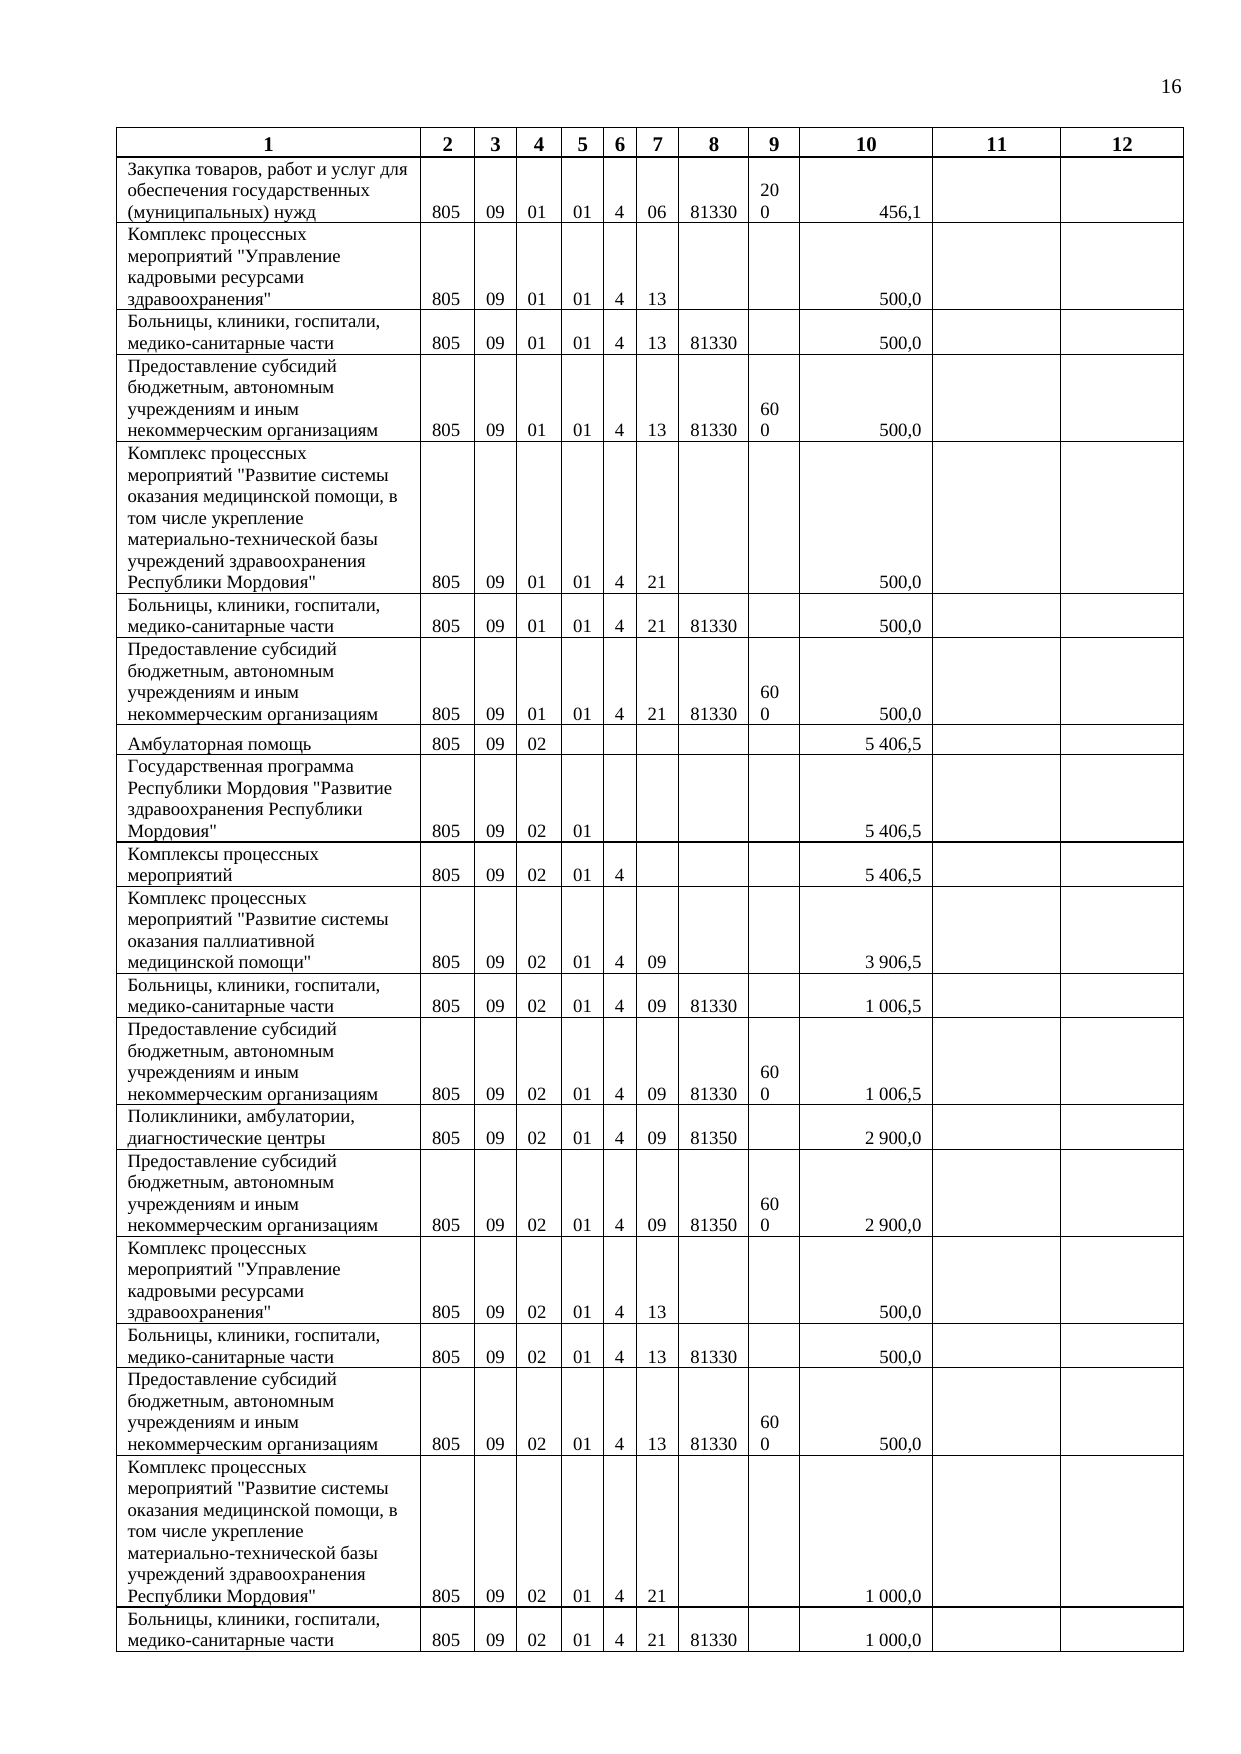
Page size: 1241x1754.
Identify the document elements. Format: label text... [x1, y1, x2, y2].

table_cell 4 [604, 1105, 636, 1148]
table_cell 500,0 [800, 594, 932, 637]
table_cell 5 406,5 [800, 725, 932, 754]
table_cell 09 [475, 1608, 516, 1651]
table_cell 01 [562, 974, 603, 1017]
table_cell 805 [421, 1456, 474, 1606]
table_cell Предоставление субсидий бюджетным, автономным учреждениям и иным некоммерческим организациям [117, 638, 420, 724]
table_cell [749, 843, 799, 886]
table_cell 01 [562, 755, 603, 841]
table_cell 02 [517, 1018, 561, 1104]
table_header 7 [637, 128, 678, 156]
table_cell 81330 [679, 1018, 748, 1104]
table_cell 01 [562, 594, 603, 637]
table_cell Комплекс процессных мероприятий "Управление кадровыми ресурсами здравоохранения" [117, 1237, 420, 1323]
table_cell 09 [475, 1368, 516, 1454]
table_cell 09 [475, 887, 516, 973]
table_cell [679, 755, 748, 841]
table_cell 500,0 [800, 1368, 932, 1454]
table_cell 01 [517, 310, 561, 353]
table_cell 13 [637, 355, 678, 441]
table_cell [749, 594, 799, 637]
table_cell 09 [475, 158, 516, 222]
table_cell 805 [421, 310, 474, 353]
table_cell 81330 [679, 638, 748, 724]
table_cell 600 [749, 1150, 799, 1236]
table_cell [749, 1324, 799, 1367]
table_cell [679, 442, 748, 593]
table_cell 01 [562, 1105, 603, 1148]
table_header 9 [749, 128, 799, 156]
table_cell 01 [562, 1324, 603, 1367]
table_cell 09 [475, 725, 516, 754]
table_cell [749, 755, 799, 841]
table_cell 4 [604, 1018, 636, 1104]
table_cell 4 [604, 442, 636, 593]
table_header 8 [679, 128, 748, 156]
table_cell [637, 755, 678, 841]
table_cell [679, 887, 748, 973]
table_cell 01 [517, 638, 561, 724]
table_cell 2 900,0 [800, 1150, 932, 1236]
table_cell Предоставление субсидий бюджетным, автономным учреждениям и иным некоммерческим организациям [117, 1150, 420, 1236]
table_cell 4 [604, 1608, 636, 1651]
table_cell 200 [749, 158, 799, 222]
table_cell [933, 310, 1060, 353]
table_cell 09 [637, 1105, 678, 1148]
table_cell [933, 1237, 1060, 1323]
table_cell 1 006,5 [800, 974, 932, 1017]
table_cell 81330 [679, 158, 748, 222]
table_cell 09 [637, 1150, 678, 1236]
table_cell 805 [421, 1608, 474, 1651]
table_cell [637, 843, 678, 886]
table_cell 21 [637, 1456, 678, 1606]
table_cell [933, 755, 1060, 841]
table_cell 09 [475, 223, 516, 309]
table_cell 805 [421, 1150, 474, 1236]
table_cell 09 [475, 1105, 516, 1148]
table_cell [1061, 1324, 1183, 1367]
table_cell Закупка товаров, работ и услуг для обеспечения государственных (муниципальных) нужд [117, 158, 420, 222]
table_header 5 [562, 128, 603, 156]
table_cell [749, 1105, 799, 1148]
table_cell [1061, 1456, 1183, 1606]
table_cell [1061, 1368, 1183, 1454]
table_header 10 [800, 128, 932, 156]
table_cell 01 [562, 887, 603, 973]
table_cell [749, 310, 799, 353]
table_cell Предоставление субсидий бюджетным, автономным учреждениям и иным некоммерческим организациям [117, 1018, 420, 1104]
table_cell 01 [517, 223, 561, 309]
table_header 4 [517, 128, 561, 156]
table_cell 09 [475, 638, 516, 724]
table_cell 805 [421, 1368, 474, 1454]
table_cell 3 906,5 [800, 887, 932, 973]
table_cell 81350 [679, 1150, 748, 1236]
table_cell 805 [421, 638, 474, 724]
table_cell 13 [637, 223, 678, 309]
table_cell 01 [517, 594, 561, 637]
table_cell 81330 [679, 355, 748, 441]
table_cell [749, 442, 799, 593]
table_cell 4 [604, 1324, 636, 1367]
table_cell 4 [604, 310, 636, 353]
table_cell [679, 725, 748, 754]
table_cell 02 [517, 1105, 561, 1148]
table_cell 81330 [679, 974, 748, 1017]
table_cell 805 [421, 1324, 474, 1367]
table_cell 01 [562, 223, 603, 309]
table_cell 4 [604, 355, 636, 441]
table_cell 01 [517, 442, 561, 593]
table_cell Больницы, клиники, госпитали, медико-санитарные части [117, 1324, 420, 1367]
table_cell 09 [475, 1150, 516, 1236]
table_cell 81330 [679, 1608, 748, 1651]
table_cell 81350 [679, 1105, 748, 1148]
table_cell [1061, 1608, 1183, 1651]
table_cell 09 [475, 355, 516, 441]
table_cell 21 [637, 594, 678, 637]
table_cell 09 [475, 310, 516, 353]
table_cell 13 [637, 1324, 678, 1367]
table_cell 805 [421, 158, 474, 222]
table_cell [604, 755, 636, 841]
table_cell [604, 725, 636, 754]
table_cell 500,0 [800, 310, 932, 353]
table_cell [1061, 158, 1183, 222]
table_cell [933, 887, 1060, 973]
table_cell [1061, 223, 1183, 309]
table_cell [749, 887, 799, 973]
table_cell 09 [475, 1237, 516, 1323]
table_cell 500,0 [800, 442, 932, 593]
table_cell 01 [562, 355, 603, 441]
table_cell [562, 725, 603, 754]
table_cell Больницы, клиники, госпитали, медико-санитарные части [117, 594, 420, 637]
table_cell [933, 1456, 1060, 1606]
table_cell [933, 1150, 1060, 1236]
table_cell [1061, 594, 1183, 637]
table_cell 02 [517, 843, 561, 886]
table_cell 09 [637, 1018, 678, 1104]
table_cell 1 006,5 [800, 1018, 932, 1104]
table_cell 600 [749, 355, 799, 441]
table_cell 02 [517, 1608, 561, 1651]
table_cell [1061, 843, 1183, 886]
table_cell 06 [637, 158, 678, 222]
table_cell 01 [562, 638, 603, 724]
table_cell 02 [517, 1324, 561, 1367]
table_cell 09 [637, 887, 678, 973]
table_cell Больницы, клиники, госпитали, медико-санитарные части [117, 1608, 420, 1651]
table_cell [933, 1018, 1060, 1104]
table_cell 02 [517, 1456, 561, 1606]
table_cell [679, 223, 748, 309]
table_cell 805 [421, 1105, 474, 1148]
table_cell 02 [517, 1237, 561, 1323]
table_cell [1061, 887, 1183, 973]
table_header 3 [475, 128, 516, 156]
table_cell 02 [517, 1368, 561, 1454]
table_cell 4 [604, 1368, 636, 1454]
table_cell 01 [562, 158, 603, 222]
table_cell 4 [604, 1150, 636, 1236]
table_cell 02 [517, 1150, 561, 1236]
table_cell 01 [562, 1018, 603, 1104]
table_cell [1061, 1150, 1183, 1236]
table_header 2 [421, 128, 474, 156]
table_cell 805 [421, 223, 474, 309]
table_cell [933, 725, 1060, 754]
table_cell [1061, 1018, 1183, 1104]
table_cell 02 [517, 755, 561, 841]
table_cell 09 [475, 442, 516, 593]
table_cell 01 [562, 442, 603, 593]
table_cell Государственная программа Республики Мордовия "Развитие здравоохранения Республики Мордовия" [117, 755, 420, 841]
table_cell [1061, 725, 1183, 754]
table_cell 805 [421, 594, 474, 637]
table_cell 02 [517, 887, 561, 973]
table_cell [679, 1237, 748, 1323]
table_cell [749, 1456, 799, 1606]
table_cell 805 [421, 725, 474, 754]
table_cell 5 406,5 [800, 755, 932, 841]
table_cell Поликлиники, амбулатории, диагностические центры [117, 1105, 420, 1148]
table_cell [933, 1608, 1060, 1651]
table_cell [1061, 638, 1183, 724]
table_cell Предоставление субсидий бюджетным, автономным учреждениям и иным некоммерческим организациям [117, 355, 420, 441]
table_cell 13 [637, 1237, 678, 1323]
table_header 12 [1061, 128, 1183, 156]
table_cell [749, 1237, 799, 1323]
table_cell [749, 223, 799, 309]
table_cell 09 [475, 843, 516, 886]
table_cell 4 [604, 158, 636, 222]
table_cell 81330 [679, 594, 748, 637]
table_header 1 [117, 128, 420, 156]
table_cell [1061, 355, 1183, 441]
table_cell 09 [475, 594, 516, 637]
table_cell [933, 1105, 1060, 1148]
table_cell 81330 [679, 310, 748, 353]
table_cell [933, 638, 1060, 724]
table_cell Больницы, клиники, госпитали, медико-санитарные части [117, 310, 420, 353]
table_cell [933, 843, 1060, 886]
table_cell 13 [637, 1368, 678, 1454]
table_cell 1 000,0 [800, 1608, 932, 1651]
table_cell Комплекс процессных мероприятий "Управление кадровыми ресурсами здравоохранения" [117, 223, 420, 309]
table_cell 805 [421, 355, 474, 441]
table_cell 81330 [679, 1368, 748, 1454]
table_cell 01 [562, 1237, 603, 1323]
table_cell [933, 1324, 1060, 1367]
table_cell 805 [421, 755, 474, 841]
table_cell 5 406,5 [800, 843, 932, 886]
table_cell 456,1 [800, 158, 932, 222]
table_cell 01 [562, 1608, 603, 1651]
table_cell 01 [517, 355, 561, 441]
table_cell 805 [421, 887, 474, 973]
table_cell [1061, 442, 1183, 593]
table_cell 4 [604, 1456, 636, 1606]
table_cell 21 [637, 442, 678, 593]
table_cell 02 [517, 725, 561, 754]
table_cell 500,0 [800, 223, 932, 309]
table_cell 21 [637, 638, 678, 724]
table_cell 09 [475, 755, 516, 841]
table_cell Амбулаторная помощь [117, 725, 420, 754]
table_cell 01 [517, 158, 561, 222]
table_cell 4 [604, 1237, 636, 1323]
table_cell 805 [421, 1018, 474, 1104]
table_cell Комплексы процессных мероприятий [117, 843, 420, 886]
table_cell 500,0 [800, 638, 932, 724]
table_cell [933, 442, 1060, 593]
table_cell 600 [749, 1018, 799, 1104]
table_cell 4 [604, 223, 636, 309]
table_cell 600 [749, 1368, 799, 1454]
table_cell 01 [562, 843, 603, 886]
table_cell 805 [421, 442, 474, 593]
table_cell 09 [475, 1456, 516, 1606]
table_cell 500,0 [800, 1324, 932, 1367]
table_cell Предоставление субсидий бюджетным, автономным учреждениям и иным некоммерческим организациям [117, 1368, 420, 1454]
table_cell [933, 1368, 1060, 1454]
table_cell 09 [475, 1018, 516, 1104]
table_cell [637, 725, 678, 754]
table_cell 4 [604, 887, 636, 973]
table_cell [933, 223, 1060, 309]
table_cell 600 [749, 638, 799, 724]
table_cell [749, 974, 799, 1017]
table_cell 4 [604, 594, 636, 637]
table_cell 09 [475, 974, 516, 1017]
table_cell [933, 974, 1060, 1017]
table_cell Больницы, клиники, госпитали, медико-санитарные части [117, 974, 420, 1017]
table_cell [933, 355, 1060, 441]
table_cell [1061, 1237, 1183, 1323]
table_cell [749, 1608, 799, 1651]
table_cell 01 [562, 310, 603, 353]
table_cell 500,0 [800, 355, 932, 441]
table_header 6 [604, 128, 636, 156]
table_cell 21 [637, 1608, 678, 1651]
table_cell 02 [517, 974, 561, 1017]
table_cell 1 000,0 [800, 1456, 932, 1606]
table_cell 09 [475, 1324, 516, 1367]
table_cell 01 [562, 1368, 603, 1454]
table_cell 2 900,0 [800, 1105, 932, 1148]
table_header 11 [933, 128, 1060, 156]
table_cell [679, 843, 748, 886]
table_cell 805 [421, 1237, 474, 1323]
table_cell 01 [562, 1456, 603, 1606]
table_cell [1061, 974, 1183, 1017]
table_cell Комплекс процессных мероприятий "Развитие системы оказания паллиативной медицинской помощи" [117, 887, 420, 973]
table_cell 805 [421, 974, 474, 1017]
table_cell 4 [604, 974, 636, 1017]
table_cell [933, 158, 1060, 222]
table_cell [1061, 1105, 1183, 1148]
table_cell 13 [637, 310, 678, 353]
table_cell 09 [637, 974, 678, 1017]
table_cell 01 [562, 1150, 603, 1236]
table_cell [679, 1456, 748, 1606]
table_cell 500,0 [800, 1237, 932, 1323]
table_cell 4 [604, 638, 636, 724]
table_cell [933, 594, 1060, 637]
table_cell 4 [604, 843, 636, 886]
table_cell 81330 [679, 1324, 748, 1367]
table_cell 805 [421, 843, 474, 886]
table_cell [749, 725, 799, 754]
table_cell [1061, 755, 1183, 841]
table_cell [1061, 310, 1183, 353]
